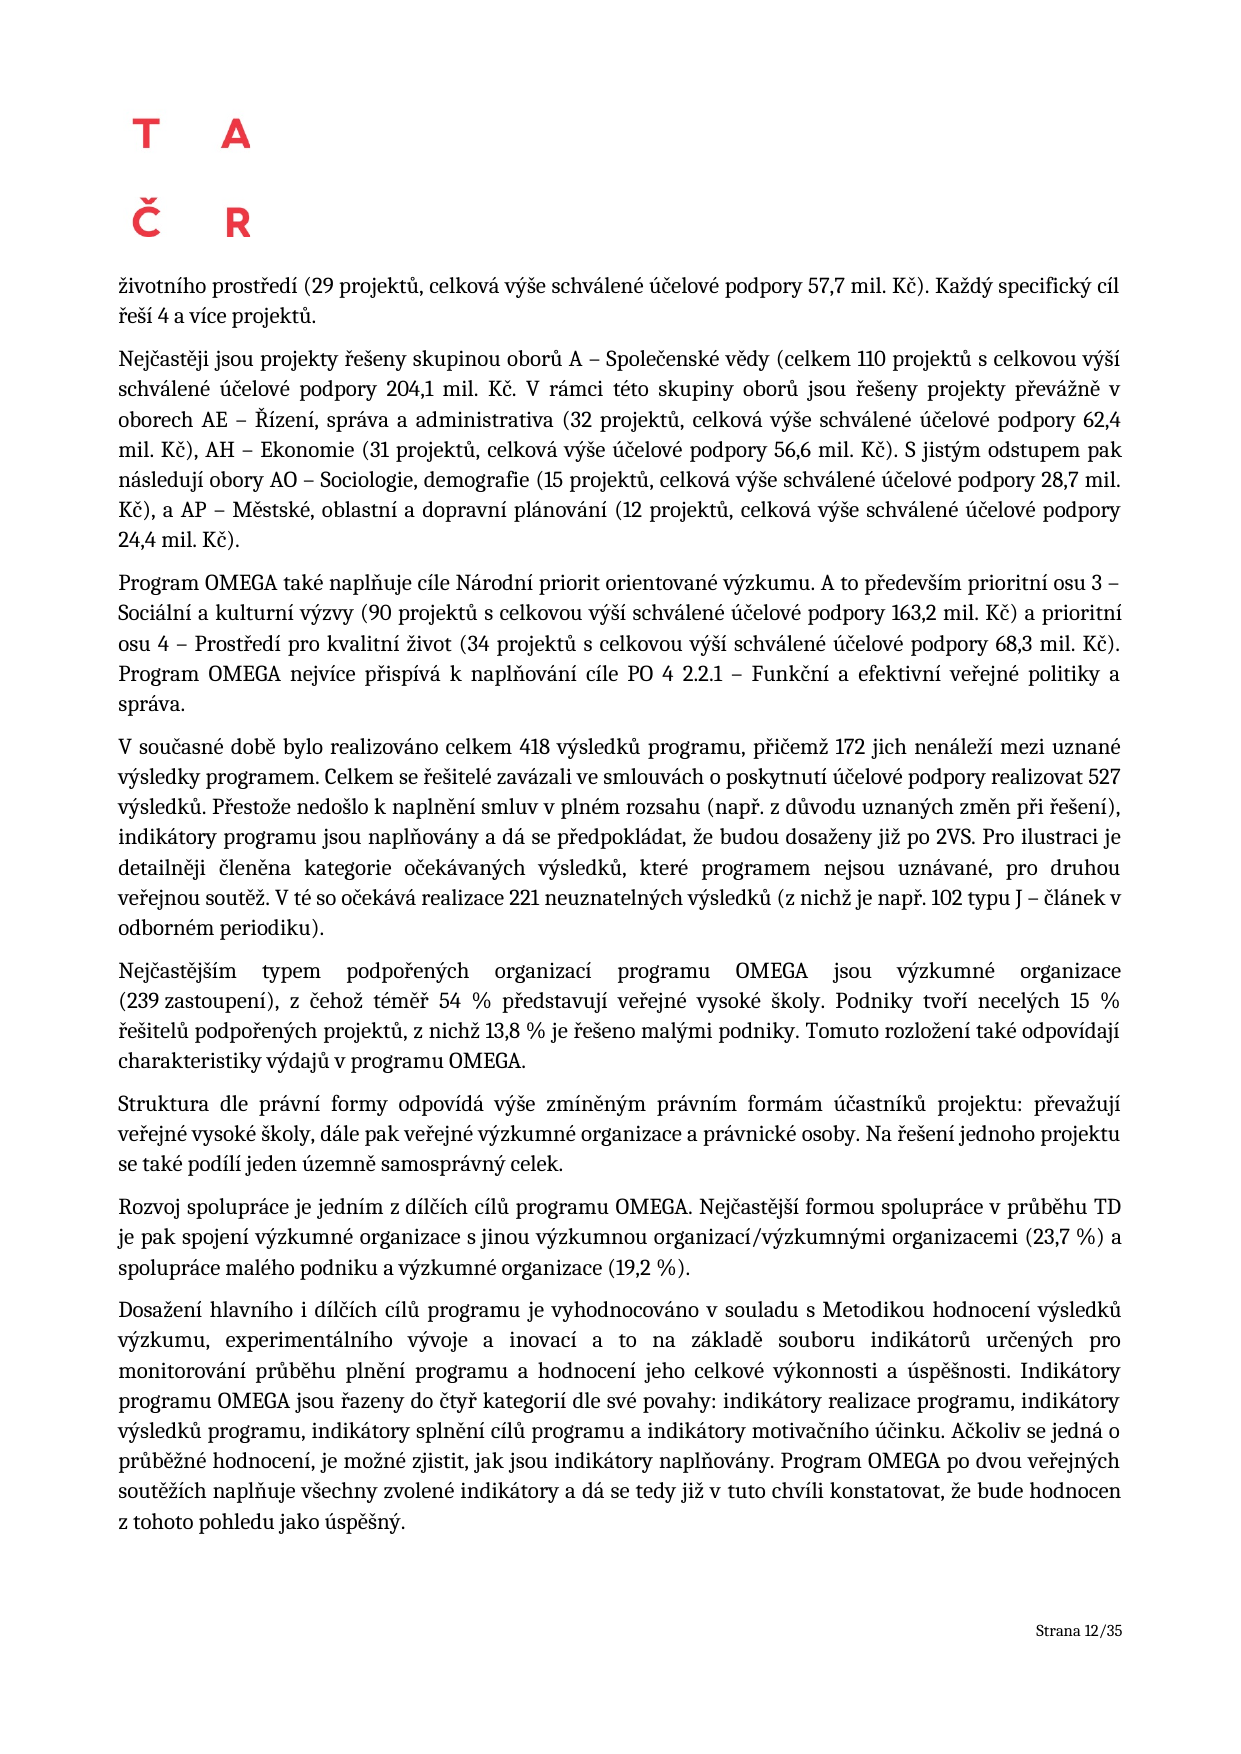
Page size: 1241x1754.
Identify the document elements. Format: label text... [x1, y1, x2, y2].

text Rozvoj spolupráce je jedním z dílčích cílů programu OMEGA. Nejčastější formou spolupráce v průběhu TD je pak spojení výzkumné organizace s jinou výzkumnou organizací/výzkumnými organizacemi (23,7 %) a spolupráce malého podniku a výzkumné organizace (19,2 %). [118, 1194, 1122, 1281]
text Nejčastěji jsou projekty řešeny skupinou oborů A – Společenské vědy (celkem 110 projektů s celkovou výší schválené účelové podpory 204,1 mil. Kč. V rámci této skupiny oborů jsou řešeny projekty převážně v oborech AE – Řízení, správa a administrativa (32 projektů, celková výše schválené účelové podpory 62,4 mil. Kč), AH – Ekonomie (31 projektů, celková výše účelové podpory 56,6 mil. Kč). S jistým odstupem pak následují obory AO – Sociologie, demografie (15 projektů, celková výše schválené účelové podpory 28,7 mil. Kč), a AP – Městské, oblastní a dopravní plánování (12 projektů, celková výše schválené účelové podpory 24,4 mil. Kč). [118, 346, 1122, 554]
text Struktura dle právní formy odpovídá výše zmíněným právním formám účastníků projektu: převažují veřejné vysoké školy, dále pak veřejné výzkumné organizace a právnické osoby. Na řešení jednoho projektu se také podílí jeden územně samosprávný celek. [118, 1091, 1122, 1178]
text Program OMEGA také naplňuje cíle Národní priorit orientované výzkumu. A to především prioritní osu 3 – Sociální a kulturní výzvy (90 projektů s celkovou výší schválené účelové podpory 163,2 mil. Kč) a prioritní osu 4 – Prostředí pro kvalitní život (34 projektů s celkovou výší schválené účelové podpory 68,3 mil. Kč). Program OMEGA nejvíce přispívá k naplňování cíle PO 4 2.2.1 – Funkční a efektivní veřejné politiky a správa. [118, 570, 1122, 717]
text Dosažení hlavního i dílčích cílů programu je vyhodnocováno v souladu s Metodikou hodnocení výsledků výzkumu, experimentálního vývoje a inovací a to na základě souboru indikátorů určených pro monitorování průběhu plnění programu a hodnocení jeho celkové výkonnosti a úspěšnosti. Indikátory programu OMEGA jsou řazeny do čtyř kategorií dle své povahy: indikátory realizace programu, indikátory výsledků programu, indikátory splnění cílů programu a indikátory motivačního účinku. Ačkoliv se jedná o průběžné hodnocení, je možné zjistit, jak jsou indikátory naplňovány. Program OMEGA po dvou veřejných soutěžích naplňuje všechny zvolené indikátory a dá se tedy již v tuto chvíli konstatovat, že bude hodnocen z tohoto pohledu jako úspěšný. [118, 1297, 1122, 1535]
picture [14, 0, 251, 237]
text Nejčastějším typem podpořených organizací programu OMEGA jsou výzkumné organizace (239 zastoupení), z čehož téměř 54 % představují veřejné vysoké školy. Podniky tvoří necelých 15 % řešitelů podpořených projektů, z nichž 13,8 % je řešeno malými podniky. Tomuto rozložení také odpovídají charakteristiky výdajů v programu OMEGA. [118, 957, 1122, 1074]
text V současné době bylo realizováno celkem 418 výsledků programu, přičemž 172 jich nenáleží mezi uznané výsledky programem. Celkem se řešitelé zavázali ve smlouvách o poskytnutí účelové podpory realizovat 527 výsledků. Přestože nedošlo k naplnění smluv v plném rozsahu (např. z důvodu uznaných změn při řešení), indikátory programu jsou naplňovány a dá se předpokládat, že budou dosaženy již po 2VS. Pro ilustraci je detailněji členěna kategorie očekávaných výsledků, které programem nejsou uznávané, pro druhou veřejnou soutěž. V té so očekává realizace 221 neuznatelných výsledků (z nichž je např. 102 typu J – článek v odborném periodiku). [118, 733, 1122, 941]
